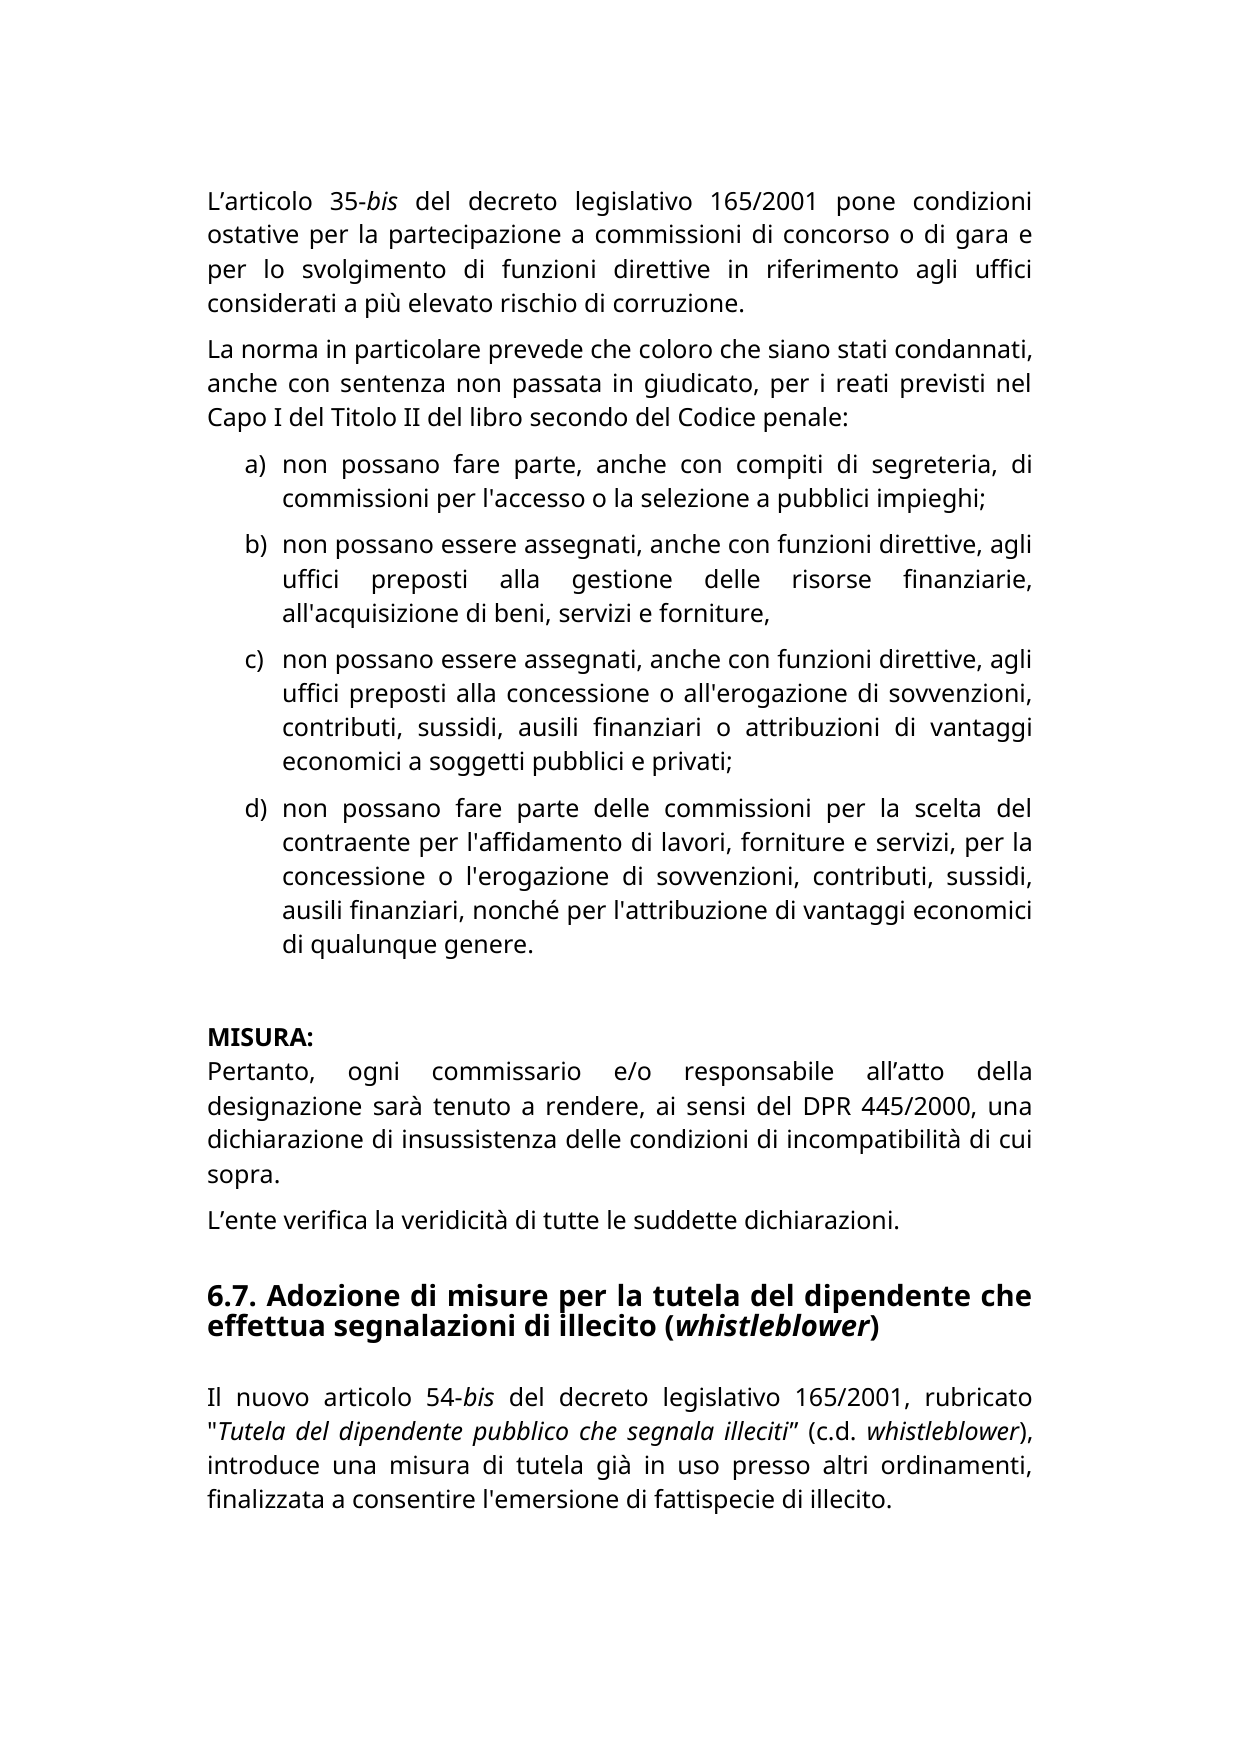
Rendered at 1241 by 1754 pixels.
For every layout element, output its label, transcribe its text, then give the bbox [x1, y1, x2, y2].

text La norma in particolare prevede che coloro che siano stati condannati, anche con sentenza non passata in giudicato, per i reati previsti nel Capo I del Titolo II del libro secondo del Codice penale: [207, 332, 1033, 434]
list non possano fare parte, anche con compiti di segreteria, di commissioni per l'accesso o la selezione a pubblici impieghi; [244, 447, 1033, 515]
text L’ente verifica la veridicità di tutte le suddette dichiarazioni. [207, 1203, 1033, 1237]
list non possano essere assegnati, anche con funzioni direttive, agli uffici preposti alla gestione delle risorse finanziarie, all'acquisizione di beni, servizi e forniture, [244, 527, 1033, 629]
list non possano essere assegnati, anche con funzioni direttive, agli uffici preposti alla concessione o all'erogazione di sovvenzioni, contributi, sussidi, ausili finanziari o attribuzioni di vantaggi economici a soggetti pubblici e privati; [244, 642, 1033, 778]
text L’articolo 35-bis del decreto legislativo 165/2001 pone condizioni ostative per la partecipazione a commissioni di concorso o di gara e per lo svolgimento di funzioni direttive in riferimento agli uffici considerati a più elevato rischio di corruzione. [207, 183, 1033, 319]
list non possano fare parte delle commissioni per la scelta del contraente per l'affidamento di lavori, forniture e servizi, per la concessione o l'erogazione di sovvenzioni, contributi, sussidi, ausili finanziari, nonché per l'attribuzione di vantaggi economici di qualunque genere. [244, 791, 1033, 961]
text 6.7. Adozione di misure per la tutela del dipendente che effettua segnalazioni di illecito (whistleblower) [207, 1283, 1033, 1342]
text MISURA: Pertanto, ogni commissario e/o responsabile all’atto della designazione sarà tenuto a rendere, ai sensi del DPR 445/2000, una dichiarazione di insussistenza delle condizioni di incompatibilità di cui sopra. [207, 1020, 1033, 1190]
text Il nuovo articolo 54-bis del decreto legislativo 165/2001, rubricato "Tutela del dipendente pubblico che segnala illeciti” (c.d. whistleblower), introduce una misura di tutela già in uso presso altri ordinamenti, finalizzata a consentire l'emersione di fattispecie di illecito. [207, 1379, 1033, 1516]
